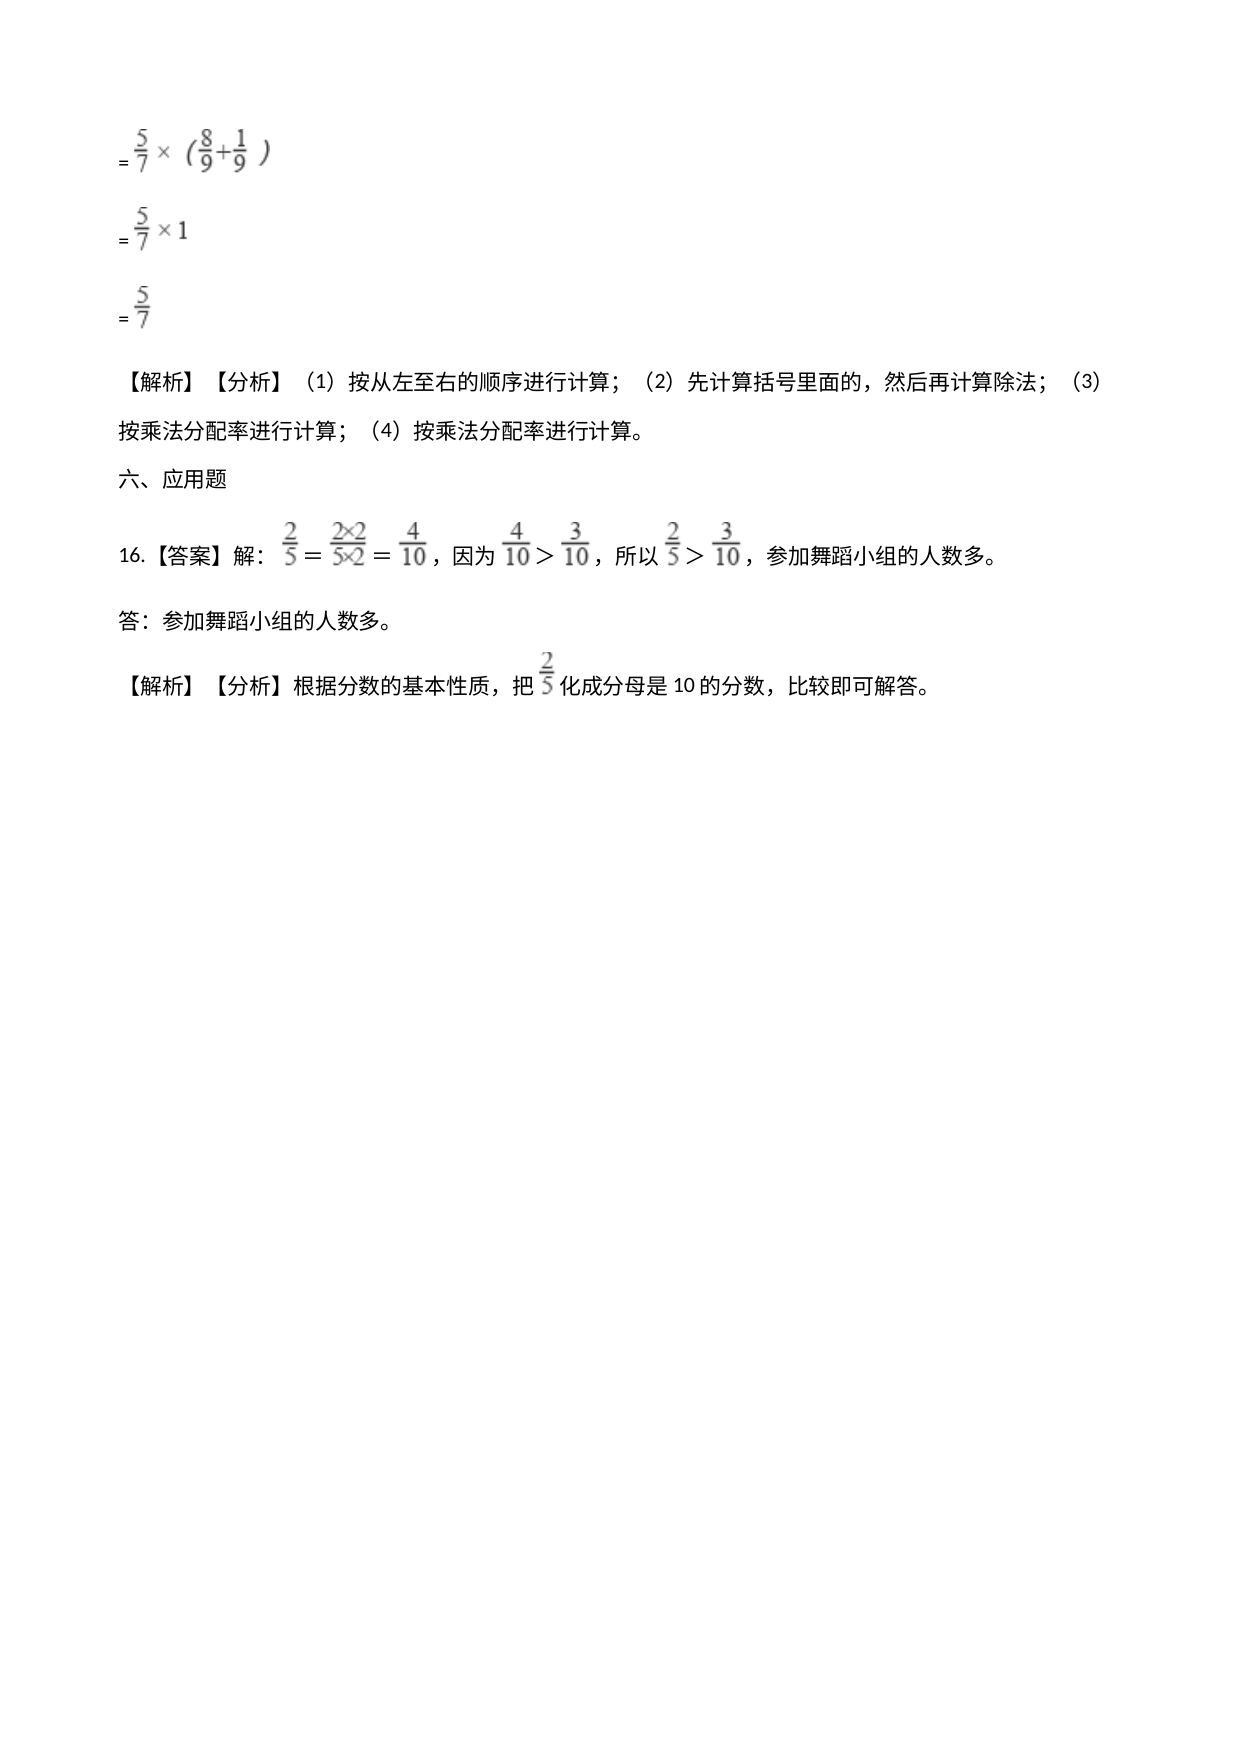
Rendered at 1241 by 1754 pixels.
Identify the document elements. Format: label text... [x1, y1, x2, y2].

picture [711, 522, 745, 567]
picture [561, 522, 594, 567]
picture [501, 522, 535, 567]
picture [538, 652, 559, 696]
text = [118, 286, 1122, 351]
text 【解析】【分析】根据分数的基本性质，把 化成分母是10的分数，比较即可解答。 [118, 652, 1122, 717]
picture [133, 286, 155, 330]
text 16.【答案】解： ＝ ＝ ，因为 ＞ ，所以 ＞ ，参加舞蹈小组的人数多。 答：参加舞蹈小组的人数多。 [118, 522, 1122, 636]
text 【解析】【分析】（1）按从左至右的顺序进行计算；（2）先计算括号里面的，然后再计算除法；（3）按乘法分配率进行计算；（4）按乘法分配率进行计算。 [118, 364, 1122, 446]
picture [664, 522, 685, 567]
picture [329, 522, 372, 567]
picture [282, 522, 303, 567]
text = [118, 208, 1122, 273]
text 六、应用题 [118, 462, 1122, 494]
picture [133, 129, 270, 174]
text = [118, 129, 1122, 194]
picture [133, 207, 188, 252]
picture [398, 522, 431, 567]
